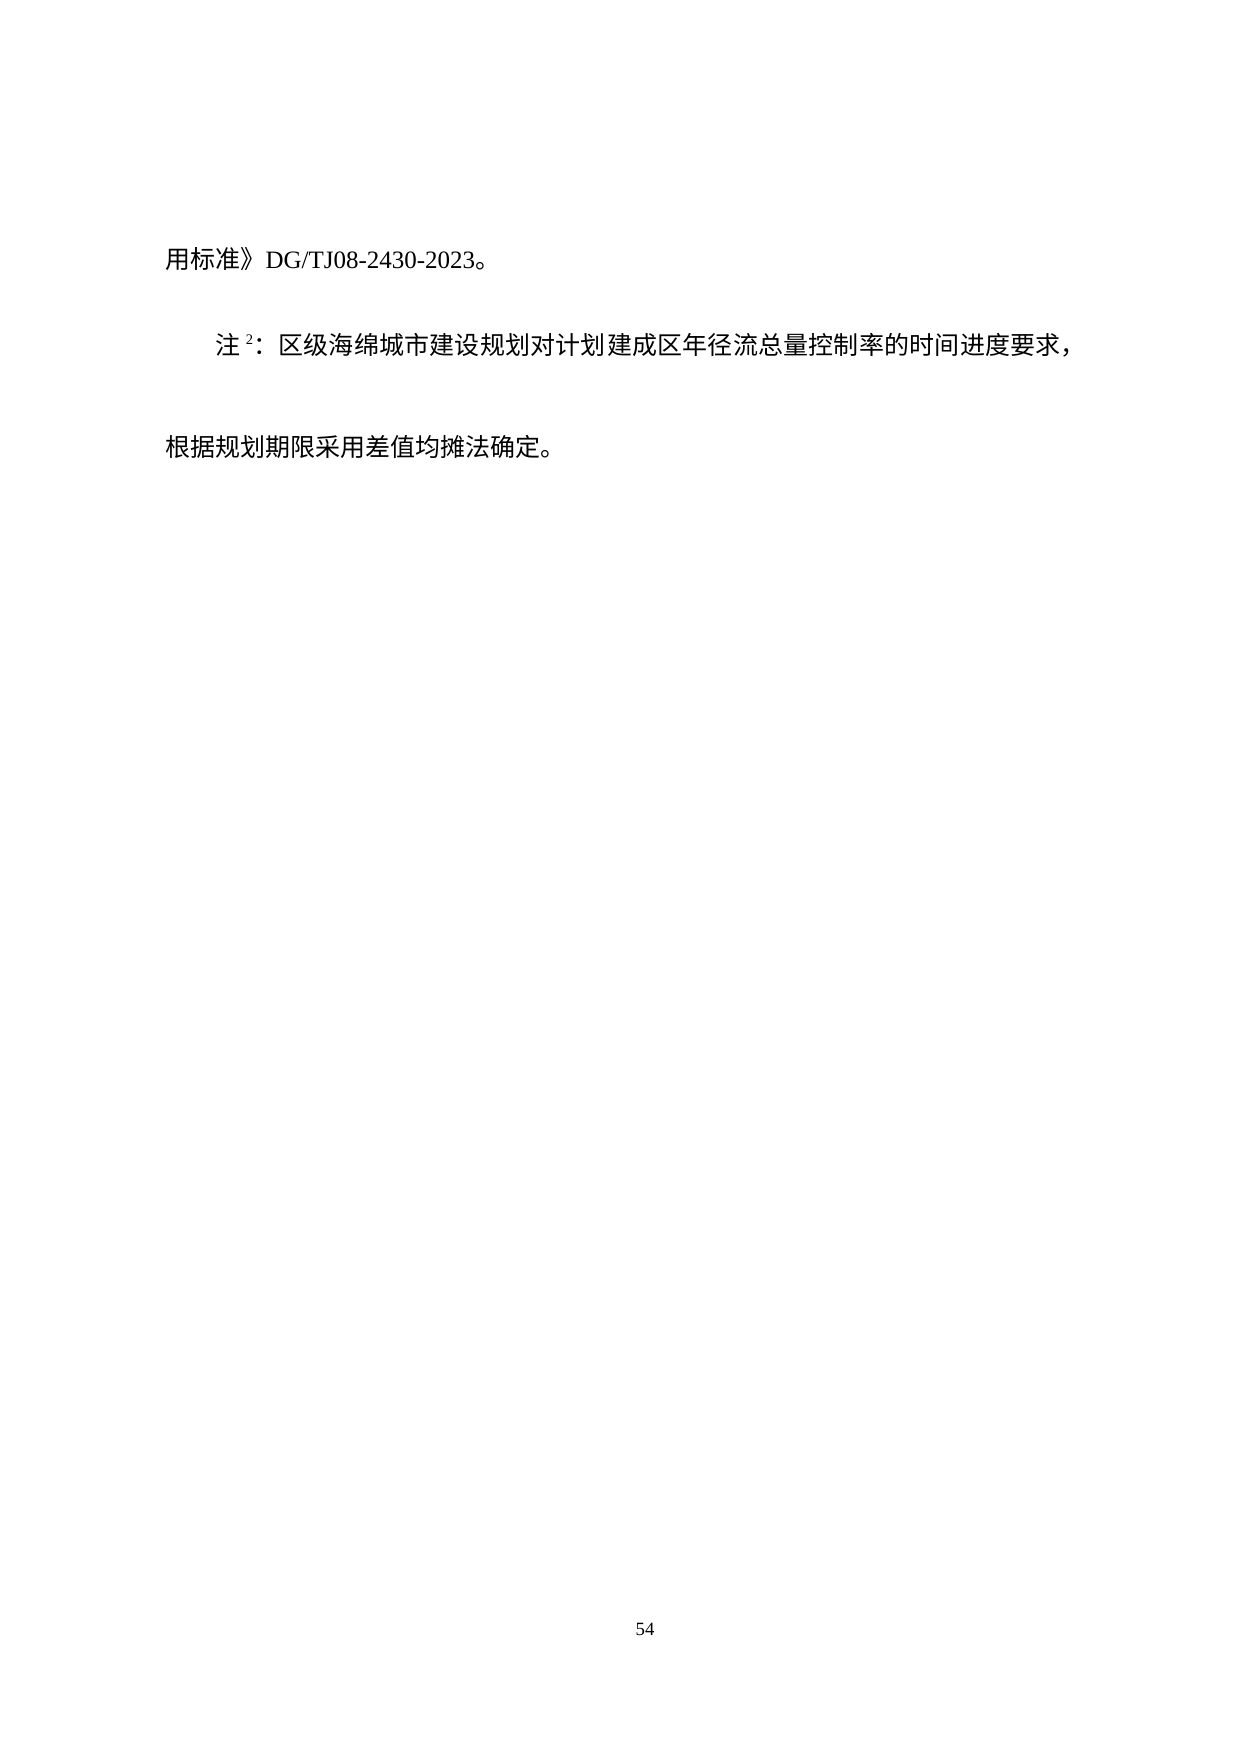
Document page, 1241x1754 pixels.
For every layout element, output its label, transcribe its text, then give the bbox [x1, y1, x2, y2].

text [165, 224, 1087, 292]
text 注2：区级海绵城市建设规划对计划建成区年径流总量控制率的时间进度要求，根据规划期限采用差值均摊法确定。 [165, 310, 1087, 479]
